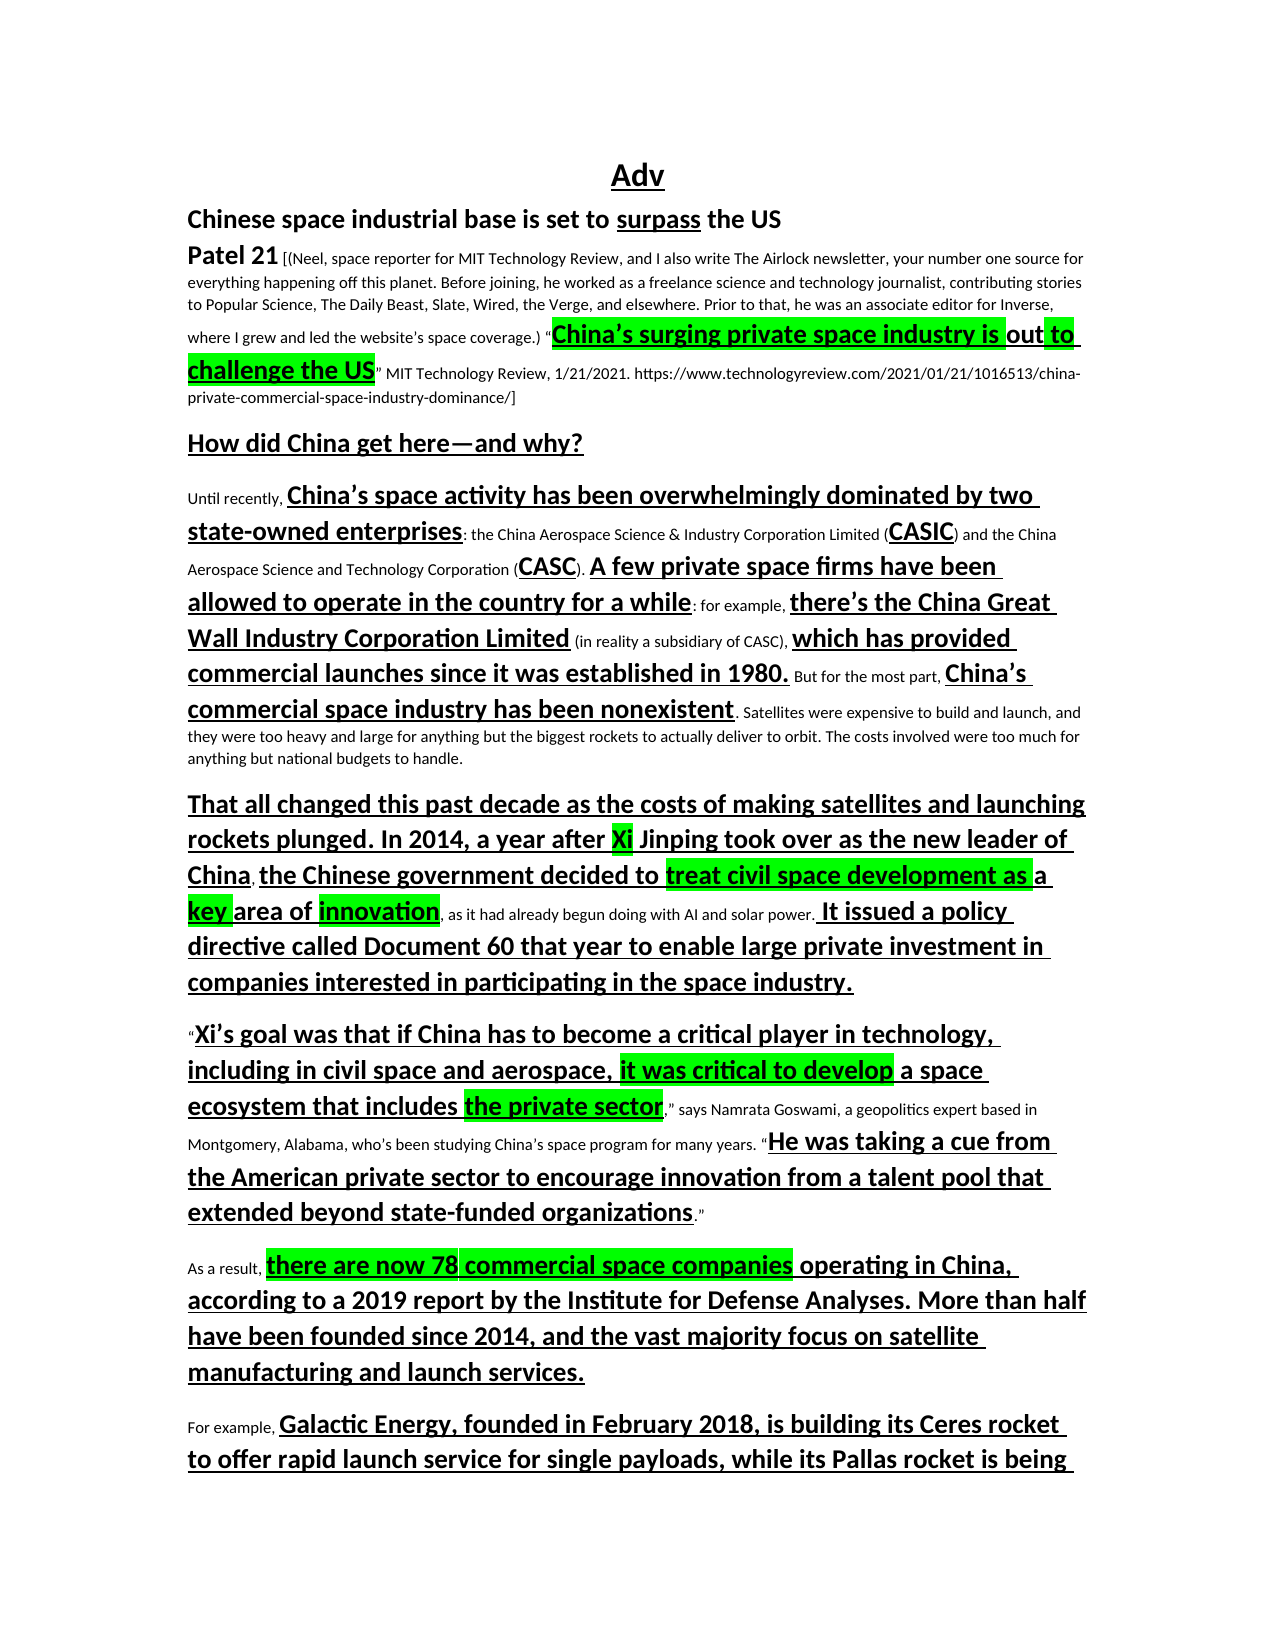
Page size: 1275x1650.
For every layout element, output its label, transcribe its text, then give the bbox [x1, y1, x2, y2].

text As a result, there are now 78 commercial space companies operating in China, according to a 2019 report by the Institute for Defense Analyses. More than half have been founded since 2014, and the vast majority focus on satellite manufacturing and launch services. [187, 1248, 1087, 1312]
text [187, 1407, 1087, 1476]
text How did China get here—and why? [187, 426, 1087, 459]
text Until recently, China’s space activity has been overwhelmingly dominated by two state-owned enterprises: the China Aerospace Science & Industry Corporation Limited (CASIC) and the China Aerospace Science and Technology Corporation (CASC). A few private space firms have been allowed to operate in the country for a while: for example, there’s the China Great Wall Industry Corporation Limited (in reality a subsidiary of CASC), which has provided commercial launches since it was established in 1980. But for the most part, China’s commercial space industry has been nonexistent. Satellites were expensive to build and launch, and they were too heavy and large for anything but the biggest rockets to actually deliver to orbit. The costs involved were too much for anything but national budgets to handle. [187, 478, 1087, 769]
subtitle Chinese space industrial base is set to surpass the US [187, 202, 1087, 235]
text “Xi’s goal was that if China has to become a critical player in technology, including in civil space and aerospace, it was critical to develop a space ecosystem that includes the private sector,” says Namrata Goswami, a geopolitics expert based in Montgomery, Alabama, who’s been studying China’s space program for many years. “He was taking a cue from the American private sector to encourage innovation from a talent pool that extended beyond state-funded organizations.” [187, 1017, 1087, 1229]
text That all changed this past decade as the costs of making satellites and launching rockets plunged. In 2014, a year after Xi Jinping took over as the new leader of China, the Chinese government decided to treat civil space development as a key area of innovation, as it had already begun doing with AI and solar power. It issued a policy directive called Document 60 that year to enable large private investment in companies interested in participating in the space industry. [187, 787, 1087, 998]
text Patel 21 [(Neel, space reporter for MIT Technology Review, and I also write The Airlock newsletter, your number one source for everything happening off this planet. Before joining, he worked as a freelance science and technology journalist, contributing stories to Popular Science, The Daily Beast, Slate, Wired, the Verge, and elsewhere. Prior to that, he was an associate editor for Inverse, where I grew and led the website’s space coverage.) “China’s surging private space industry is out to challenge the US” MIT Technology Review, 1/21/2021. https://www.technologyreview.com/2021/01/21/1016513/china-private-commercial-space-industry-dominance/] [187, 238, 1087, 408]
subtitle Adv [187, 154, 1087, 195]
text As a result, there are now 78 commercial space companies operating in China, according to a 2019 report by the Institute for Defense Analyses. More than half have been founded since 2014, and the vast majority focus on satellite manufacturing and launch services. [187, 1313, 1087, 1388]
